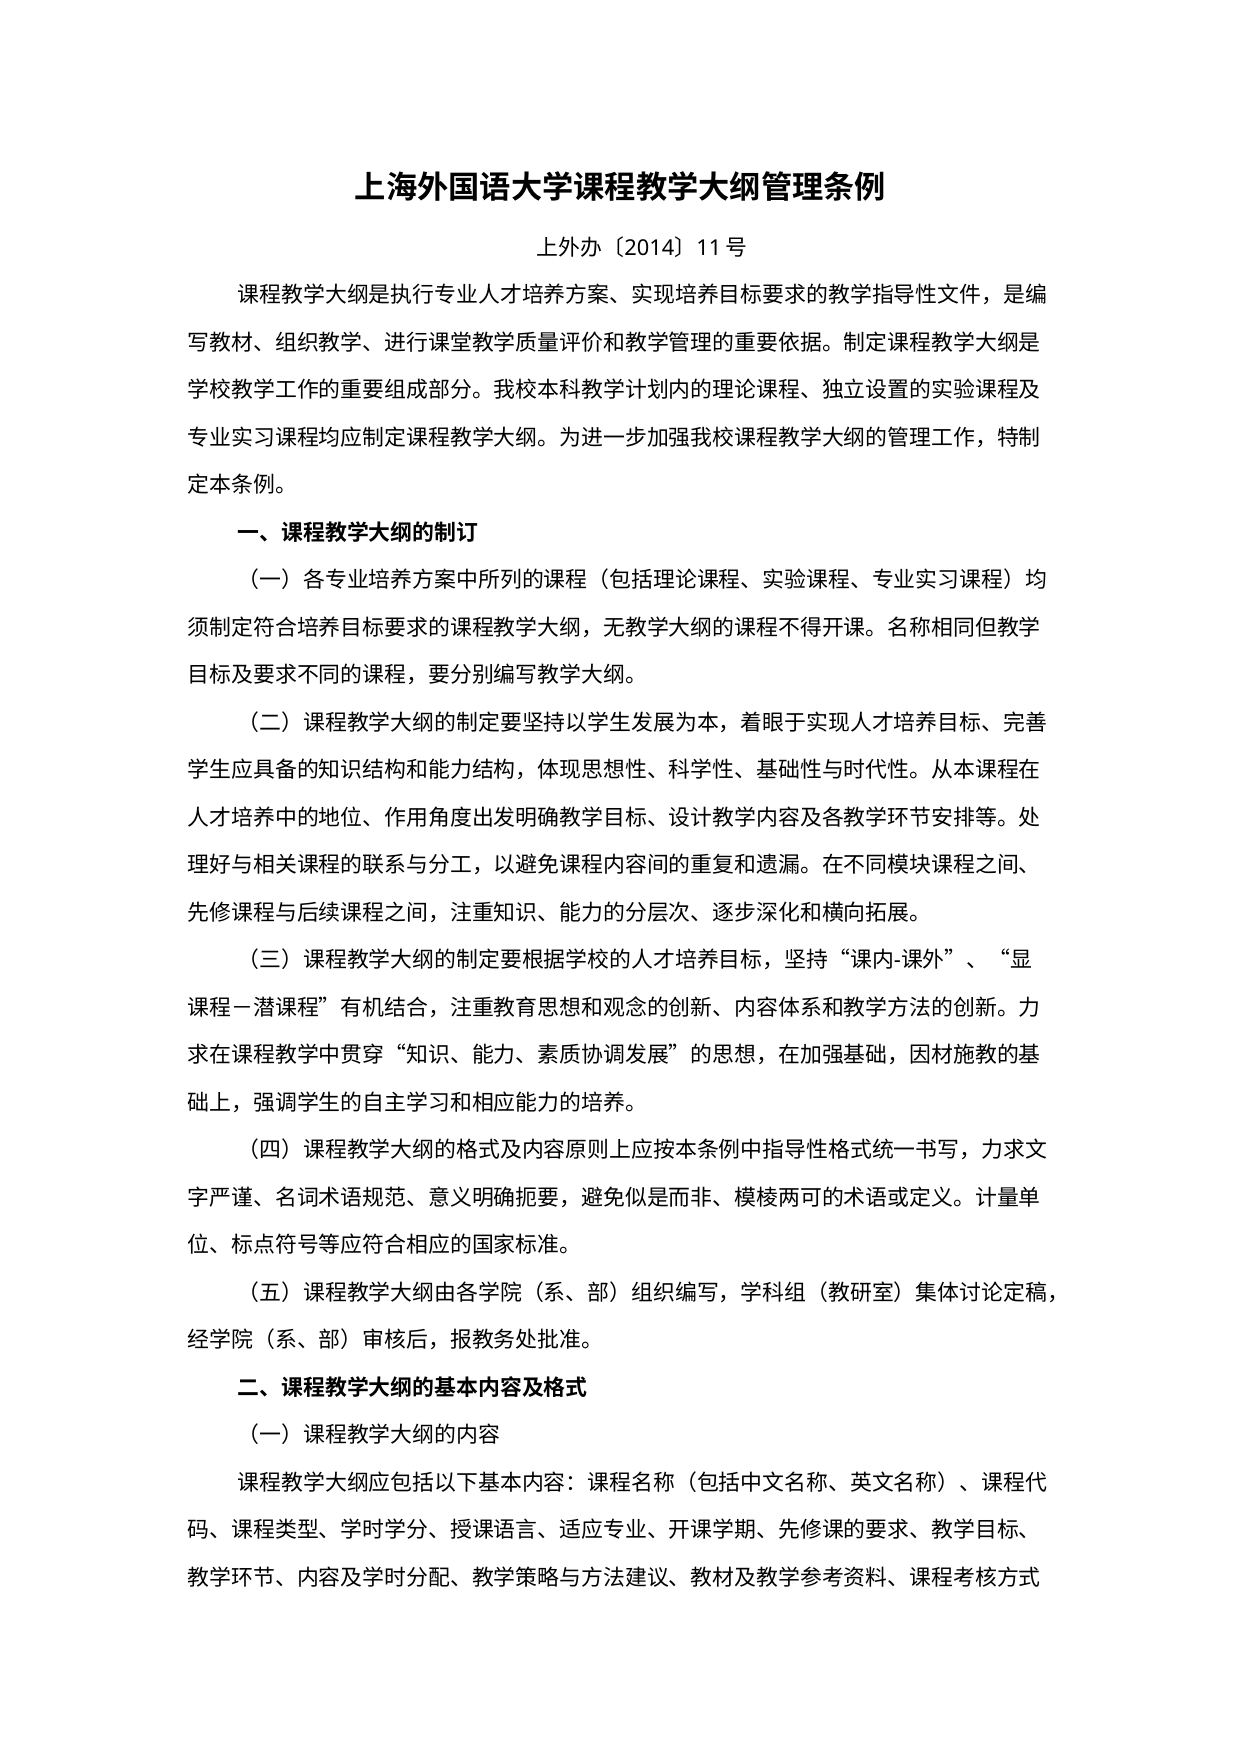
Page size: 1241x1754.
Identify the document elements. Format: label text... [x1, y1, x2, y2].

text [187, 1465, 1053, 1592]
text 课程教学大纲是执行专业人才培养方案、实现培养目标要求的教学指导性文件，是编写教材、组织教学、进行课堂教学质量评价和教学管理的重要依据。制定课程教学大纲是学校教学工作的重要组成部分。我校本科教学计划内的理论课程、独立设置的实验课程及专业实习课程均应制定课程教学大纲。为进一步加强我校课程教学大纲的管理工作，特制定本条例。 [187, 277, 1053, 499]
text （二）课程教学大纲的制定要坚持以学生发展为本，着眼于实现人才培养目标、完善学生应具备的知识结构和能力结构，体现思想性、科学性、基础性与时代性。从本课程在人才培养中的地位、作用角度出发明确教学目标、设计教学内容及各教学环节安排等。处理好与相关课程的联系与分工，以避免课程内容间的重复和遗漏。在不同模块课程之间、先修课程与后续课程之间，注重知识、能力的分层次、逐步深化和横向拓展。 [187, 705, 1053, 927]
subtitle 上海外国语大学课程教学大纲管理条例 [187, 162, 1053, 207]
text 上外办〔2014〕11号 [187, 230, 1053, 262]
text （四）课程教学大纲的格式及内容原则上应按本条例中指导性格式统一书写，力求文字严谨、名词术语规范、意义明确扼要，避免似是而非、模棱两可的术语或定义。计量单位、标点符号等应符合相应的国家标准。 [187, 1132, 1053, 1259]
text 一、课程教学大纲的制订 [187, 515, 1053, 547]
text （五）课程教学大纲由各学院（系、部）组织编写，学科组（教研室）集体讨论定稿，经学院（系、部）审核后，报教务处批准。 [187, 1275, 1053, 1354]
text 二、课程教学大纲的基本内容及格式 [187, 1370, 1053, 1402]
text （一）课程教学大纲的内容 [187, 1417, 1053, 1449]
text （一）各专业培养方案中所列的课程（包括理论课程、实验课程、专业实习课程）均须制定符合培养目标要求的课程教学大纲，无教学大纲的课程不得开课。名称相同但教学目标及要求不同的课程，要分别编写教学大纲。 [187, 562, 1053, 689]
text （三）课程教学大纲的制定要根据学校的人才培养目标，坚持“课内-课外”、“显课程－潜课程”有机结合，注重教育思想和观念的创新、内容体系和教学方法的创新。力求在课程教学中贯穿“知识、能力、素质协调发展”的思想，在加强基础，因材施教的基础上，强调学生的自主学习和相应能力的培养。 [187, 942, 1053, 1117]
